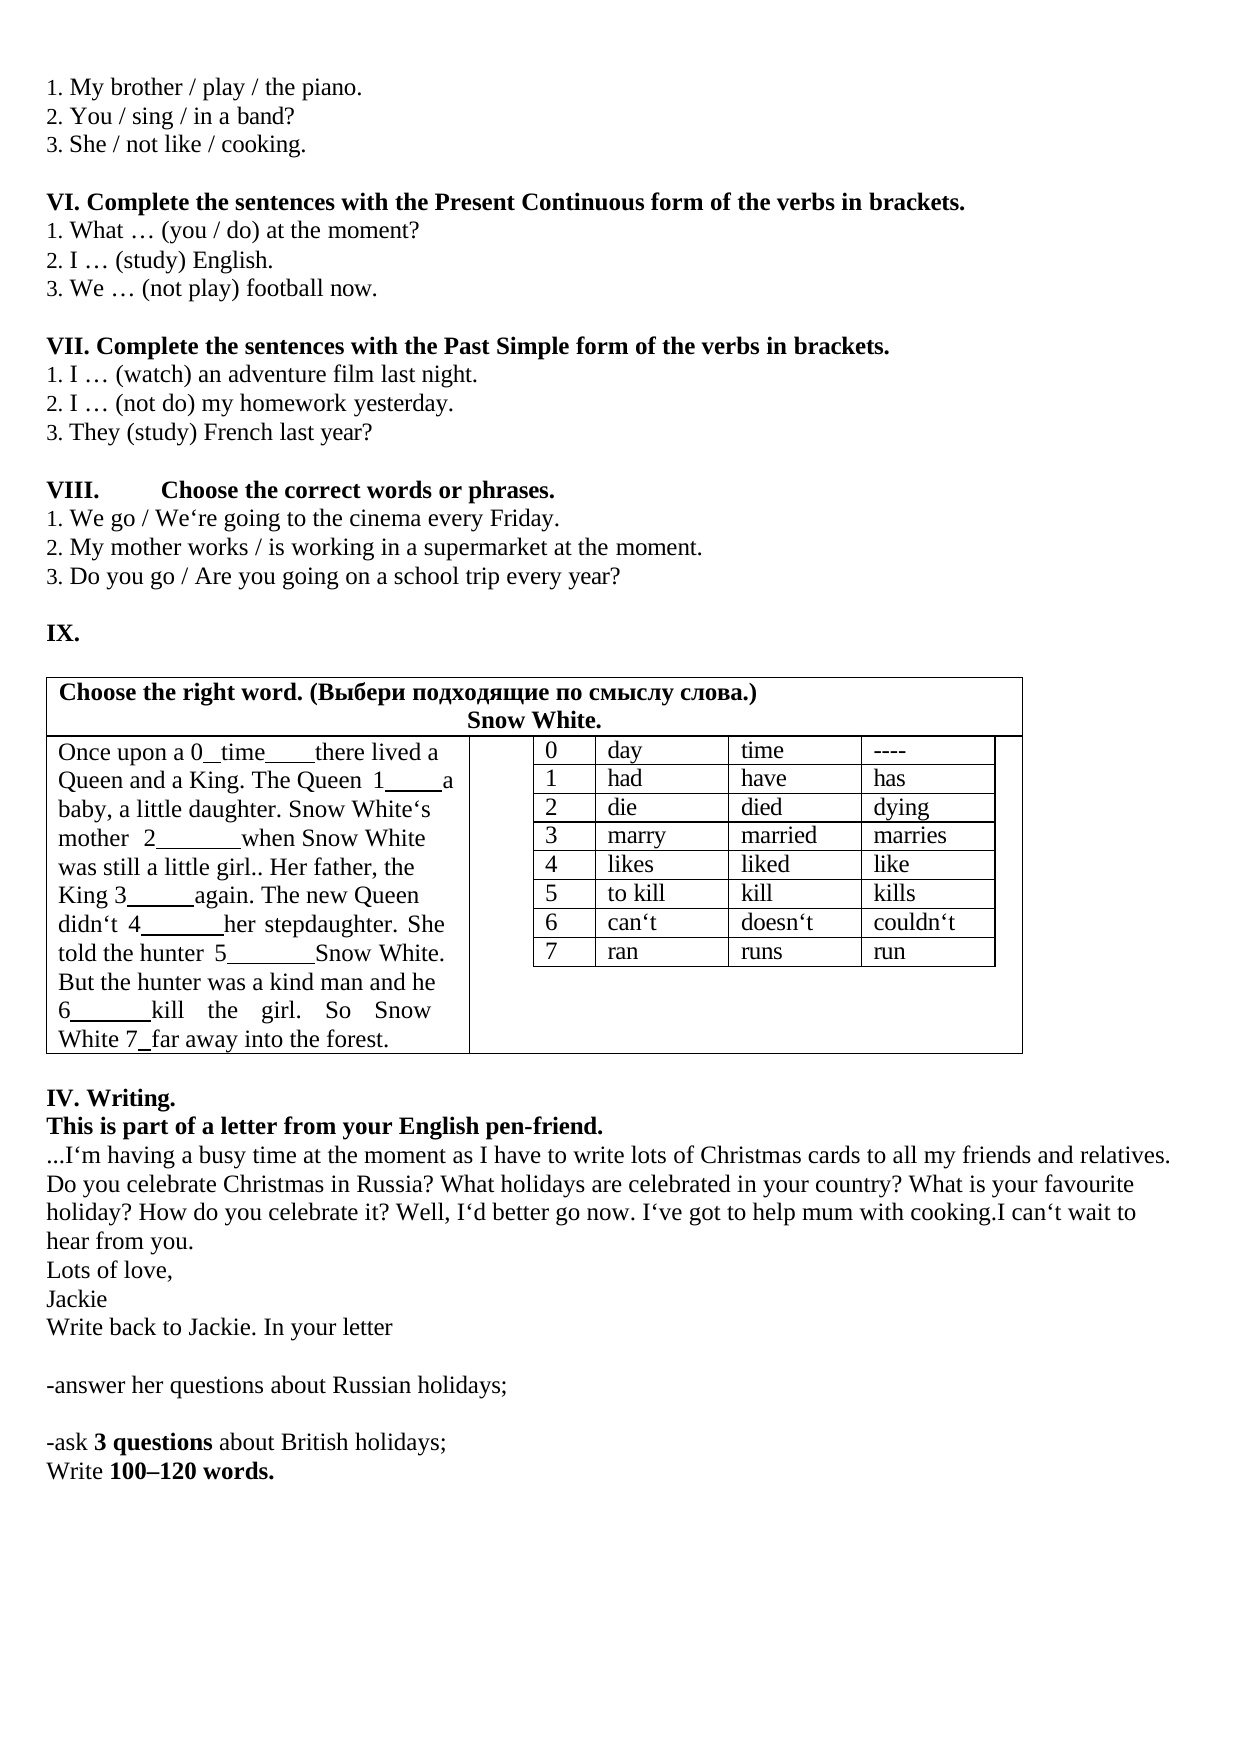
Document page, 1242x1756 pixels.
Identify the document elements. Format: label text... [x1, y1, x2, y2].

list You / sing / in a band? [46, 101, 1227, 129]
list My mother works / is working in a supermarket at the moment. [46, 532, 1227, 561]
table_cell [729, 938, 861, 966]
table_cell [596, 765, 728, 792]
subtitle Complete the sentences with the Past Simple form of the verbs in brackets. [46, 331, 1227, 360]
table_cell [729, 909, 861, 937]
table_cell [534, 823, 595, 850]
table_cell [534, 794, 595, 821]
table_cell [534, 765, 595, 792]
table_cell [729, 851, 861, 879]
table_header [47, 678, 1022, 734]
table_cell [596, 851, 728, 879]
text Lots of love, Jackie [46, 1255, 229, 1312]
list She / not like / cooking. [46, 129, 1227, 158]
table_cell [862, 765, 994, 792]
text This is part of a letter from your English pen-friend. [46, 1111, 1227, 1140]
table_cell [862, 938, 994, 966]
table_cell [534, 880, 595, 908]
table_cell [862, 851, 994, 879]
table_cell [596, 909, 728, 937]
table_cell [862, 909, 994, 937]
list We go / We‘re going to the cinema every Friday. [46, 504, 1227, 532]
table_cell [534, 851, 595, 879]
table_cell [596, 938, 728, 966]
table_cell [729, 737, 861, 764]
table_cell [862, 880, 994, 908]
list They (study) French last year? [46, 417, 1227, 446]
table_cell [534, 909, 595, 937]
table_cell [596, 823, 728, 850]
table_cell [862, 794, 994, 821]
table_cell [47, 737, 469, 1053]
text -ask 3 questions about British holidays; Write 100–120 words. [46, 1427, 460, 1485]
list What … (you / do) at the moment? [46, 216, 1227, 245]
list Do you go / Are you going on a school trip every year? [46, 561, 1227, 590]
text Write back to Jackie. In your letter [46, 1312, 1227, 1341]
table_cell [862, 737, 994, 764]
list We … (not play) football now. [46, 273, 1227, 302]
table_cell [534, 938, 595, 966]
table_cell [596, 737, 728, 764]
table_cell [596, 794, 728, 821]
text -answer her questions about Russian holidays; [46, 1370, 1227, 1398]
list My brother / play / the piano. [46, 72, 1227, 101]
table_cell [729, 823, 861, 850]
subtitle Writing. [46, 1083, 1227, 1111]
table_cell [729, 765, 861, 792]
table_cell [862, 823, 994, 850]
subtitle Choose the correct words or phrases. [46, 475, 1227, 504]
subtitle Complete the sentences with the Present Continuous form of the verbs in brackets. [46, 188, 1227, 216]
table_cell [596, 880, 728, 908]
list I … (watch) an adventure film last night. [46, 360, 1227, 388]
text ...I‘m having a busy time at the moment as I have to write lots of Christmas cards to all my friends and relatives. Do you celebrate Christmas in Russia? What holidays are celebrated in your country? What is your favourite holiday? How do you celebrate it? Well, I‘d better go now. I‘ve got to help mum with cooking.I can‘t wait to hear from you. [46, 1140, 1178, 1255]
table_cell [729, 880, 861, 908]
list I … (study) English. [46, 245, 1227, 273]
list I … (not do) my homework yesterday. [46, 388, 1227, 417]
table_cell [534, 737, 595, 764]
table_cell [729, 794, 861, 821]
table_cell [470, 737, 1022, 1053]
